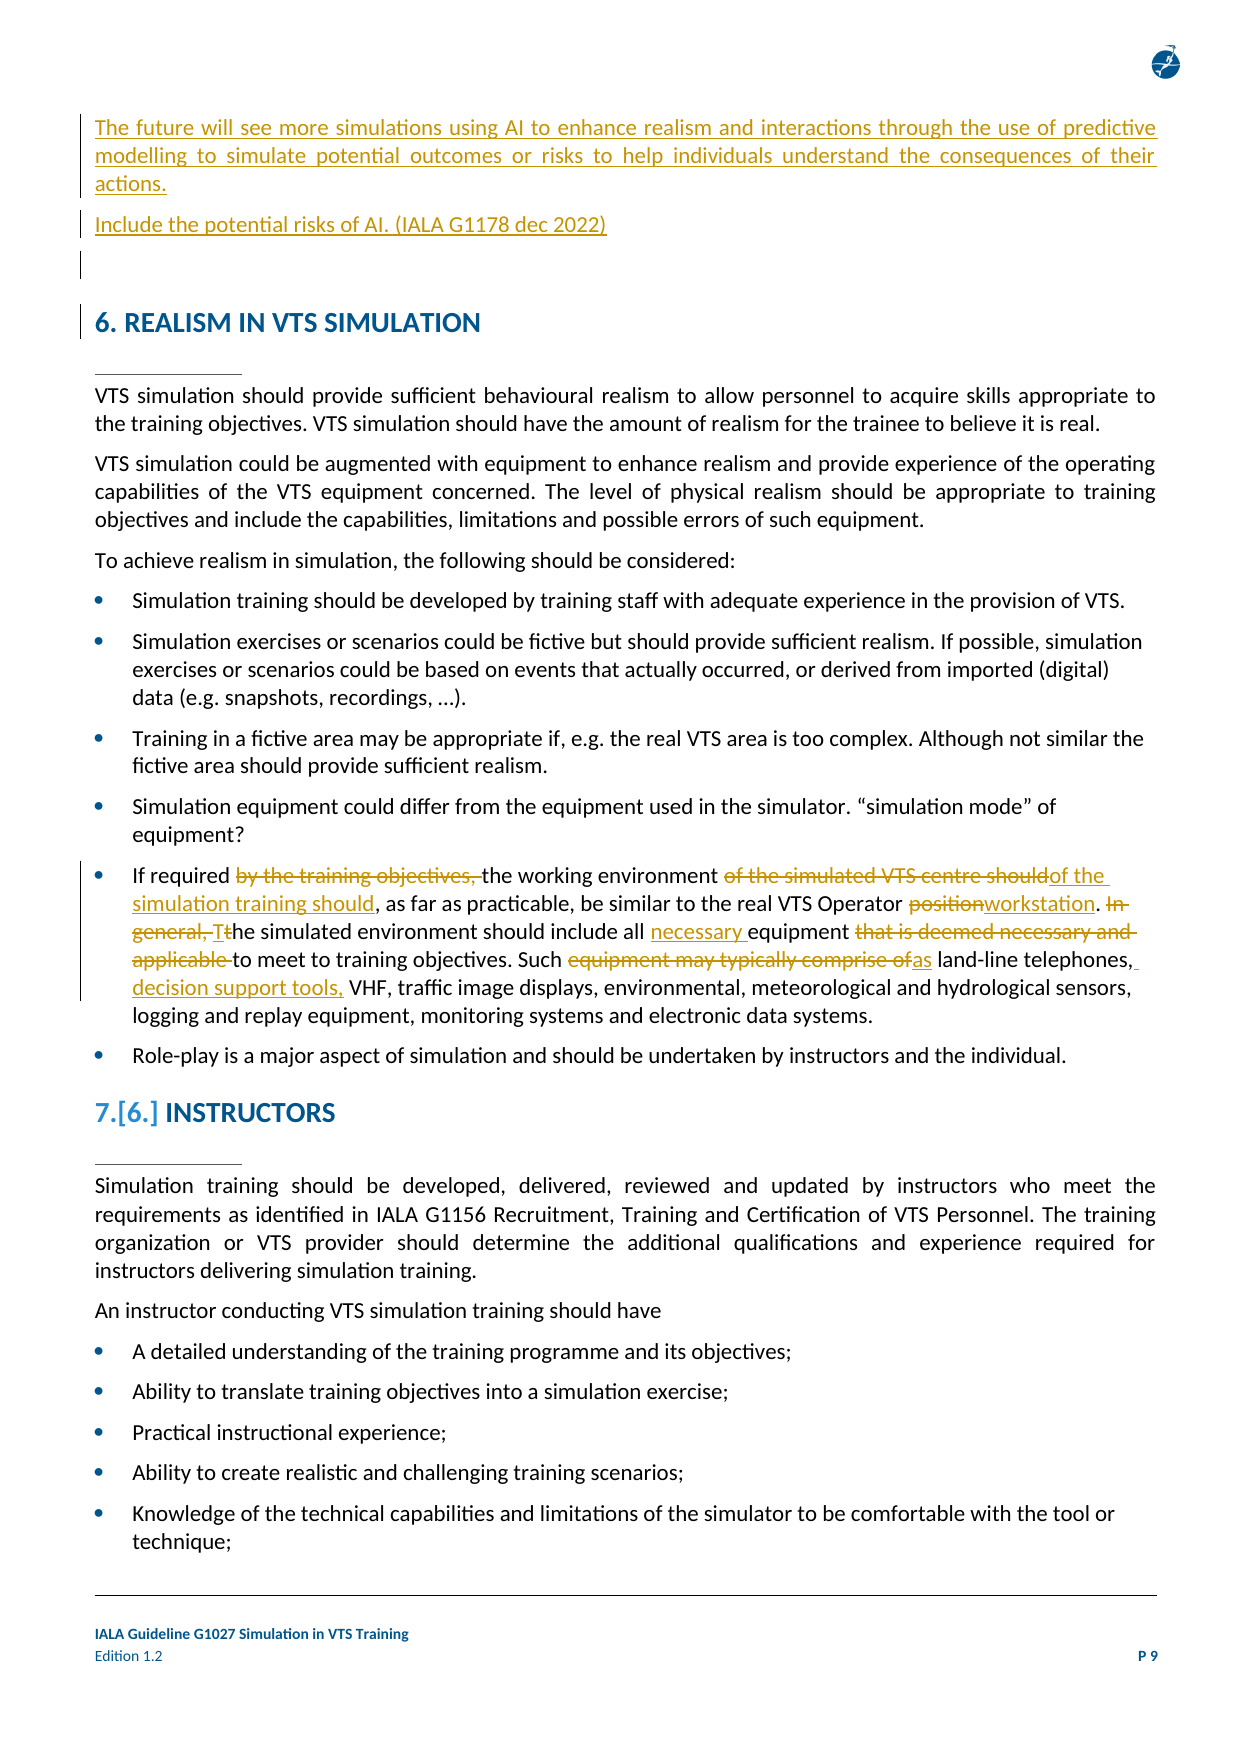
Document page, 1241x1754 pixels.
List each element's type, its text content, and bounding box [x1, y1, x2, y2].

text Role-play is a major aspect of simulation and should be undertaken by instructors and the individual. [94, 1041, 1157, 1069]
text If required the working environment , as far as practicable, be similar to the real VTS Operator . he simulated environment should include all equipment to meet to training objectives. Such land-line telephones, VHF, traffic image displays, environmental, meteorological and hydrological sensors, logging and replay equipment, monitoring systems and electronic data systems. [94, 861, 1157, 1029]
text Ability to create realistic and challenging training scenarios; [94, 1458, 1157, 1486]
text VTS simulation could be augmented with equipment to enhance realism and provide experience of the operating capabilities of the VTS equipment concerned. The level of physical realism should be appropriate to training objectives and include the capabilities, limitations and possible errors of such equipment. [94, 449, 1157, 533]
text To achieve realism in simulation, the following should be considered: [94, 546, 1157, 574]
text Practical instructional experience; [94, 1418, 1157, 1446]
text Simulation training should be developed, delivered, reviewed and updated by instructors who meet the requirements as identified in IALA G1156 Recruitment, Training and Certification of VTS Personnel. The training organization or VTS provider should determine the additional qualifications and experience required for instructors delivering simulation training. [94, 1172, 1157, 1284]
text Ability to translate training objectives into a simulation exercise; [94, 1377, 1157, 1405]
text Simulation exercises or scenarios could be fictive but should provide sufficient realism. If possible, simulation exercises or scenarios could be based on events that actually occurred, or derived from imported (digital) data (e.g. snapshots, recordings, …). [94, 627, 1157, 711]
text Simulation equipment could differ from the equipment used in the simulator. “simulation mode” of equipment? [94, 792, 1157, 848]
text A detailed understanding of the training programme and its objectives; [94, 1337, 1157, 1365]
text An instructor conducting VTS simulation training should have [94, 1296, 1157, 1324]
text Knowledge of the technical capabilities and limitations of the simulator to be comfortable with the tool or technique; [94, 1499, 1157, 1555]
text VTS simulation should provide sufficient behavioural realism to allow personnel to acquire skills appropriate to the training objectives. VTS simulation should have the amount of realism for the trainee to believe it is real. [94, 381, 1157, 437]
subtitle INSTRUCTORS [94, 1094, 1157, 1130]
text Simulation training should be developed by training staff with adequate experience in the provision of VTS. [94, 587, 1157, 614]
text Training in a fictive area may be appropriate if, e.g. the real VTS area is too complex. Although not similar the fictive area should provide sufficient realism. [94, 724, 1157, 780]
picture [1120, 0, 1239, 114]
subtitle REALISM IN VTS SIMULATION [94, 304, 1157, 339]
